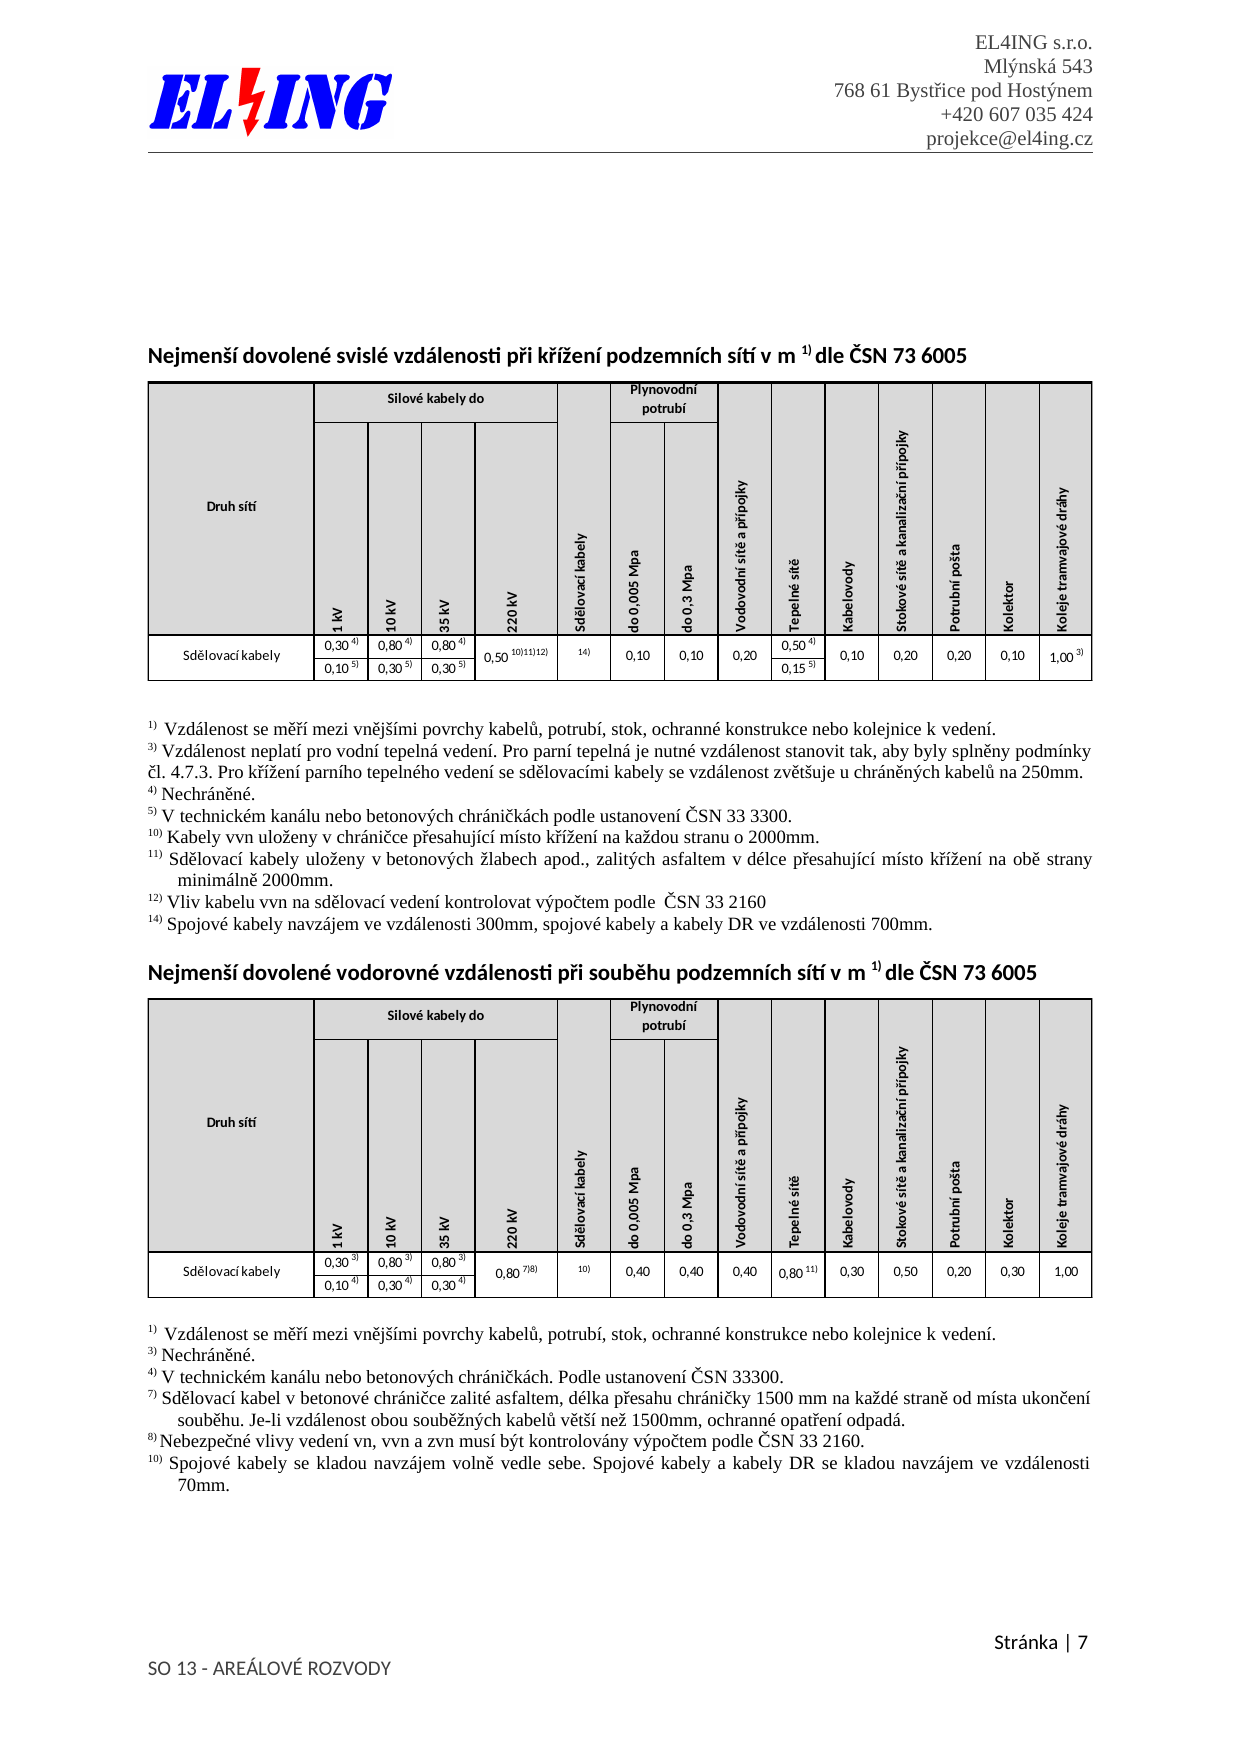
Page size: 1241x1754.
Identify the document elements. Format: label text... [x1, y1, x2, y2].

text Nejmenší dovolené vodorovné vzdálenosti při souběhu podzemních sítí v m 1) dle ČSN 73 6005 [148, 958, 1093, 986]
picture [147, 66, 395, 139]
text 3) Nechráněné. [148, 1344, 1093, 1366]
text 12) Vliv kabelu vvn na sdělovací vedení kontrolovat výpočtem podle ČSN 33 2160 [148, 891, 1093, 912]
text 4) Nechráněné. [148, 783, 1093, 804]
text 1) Vzdálenost se měří mezi vnějšími povrchy kabelů, potrubí, stok, ochranné konstrukce nebo kolejnice k vedení. [148, 718, 1093, 740]
text 8) Nebezpečné vlivy vedení vn, vvn a zvn musí být kontrolovány výpočtem podle ČSN 33 2160. [148, 1430, 1093, 1452]
text Nejmenší dovolené svislé vzdálenosti při křížení podzemních sítí v m 1) dle ČSN 73 6005 [148, 341, 1093, 369]
text 10) Kabely vvn uloženy v chráničce přesahující místo křížení na každou stranu o 2000mm. [148, 826, 1093, 848]
text 5) V technickém kanálu nebo betonových chráničkách podle ustanovení ČSN 33 3300. [148, 804, 1093, 826]
text 14) Spojové kabely navzájem ve vzdálenosti 300mm, spojové kabely a kabely DR ve vzdálenosti 700mm. [148, 912, 1093, 934]
text 7) Sdělovací kabel v betonové chráničce zalité asfaltem, délka přesahu chráničky 1500 mm na každé straně od místa ukončení souběhu. Je-li vzdálenost obou souběžných kabelů větší než 1500mm, ochranné opatření odpadá. [148, 1387, 1093, 1430]
text 1) Vzdálenost se měří mezi vnějšími povrchy kabelů, potrubí, stok, ochranné konstrukce nebo kolejnice k vedení. [148, 1323, 1093, 1344]
text 11) Sdělovací kabely uloženy v betonových žlabech apod., zalitých asfaltem v délce přesahující místo křížení na obě strany minimálně 2000mm. [148, 848, 1093, 891]
text 10) Spojové kabely se kladou navzájem volně vedle sebe. Spojové kabely a kabely DR se kladou navzájem ve vzdálenosti 70mm. [148, 1452, 1093, 1495]
text 4) V technickém kanálu nebo betonových chráničkách. Podle ustanovení ČSN 33300. [148, 1366, 1093, 1387]
text 3) Vzdálenost neplatí pro vodní tepelná vedení. Pro parní tepelná je nutné vzdálenost stanovit tak, aby byly splněny podmínky čl. 4.7.3. Pro křížení parního tepelného vedení se sdělovacími kabely se vzdálenost zvětšuje u chráněných kabelů na 250mm. [148, 740, 1093, 783]
